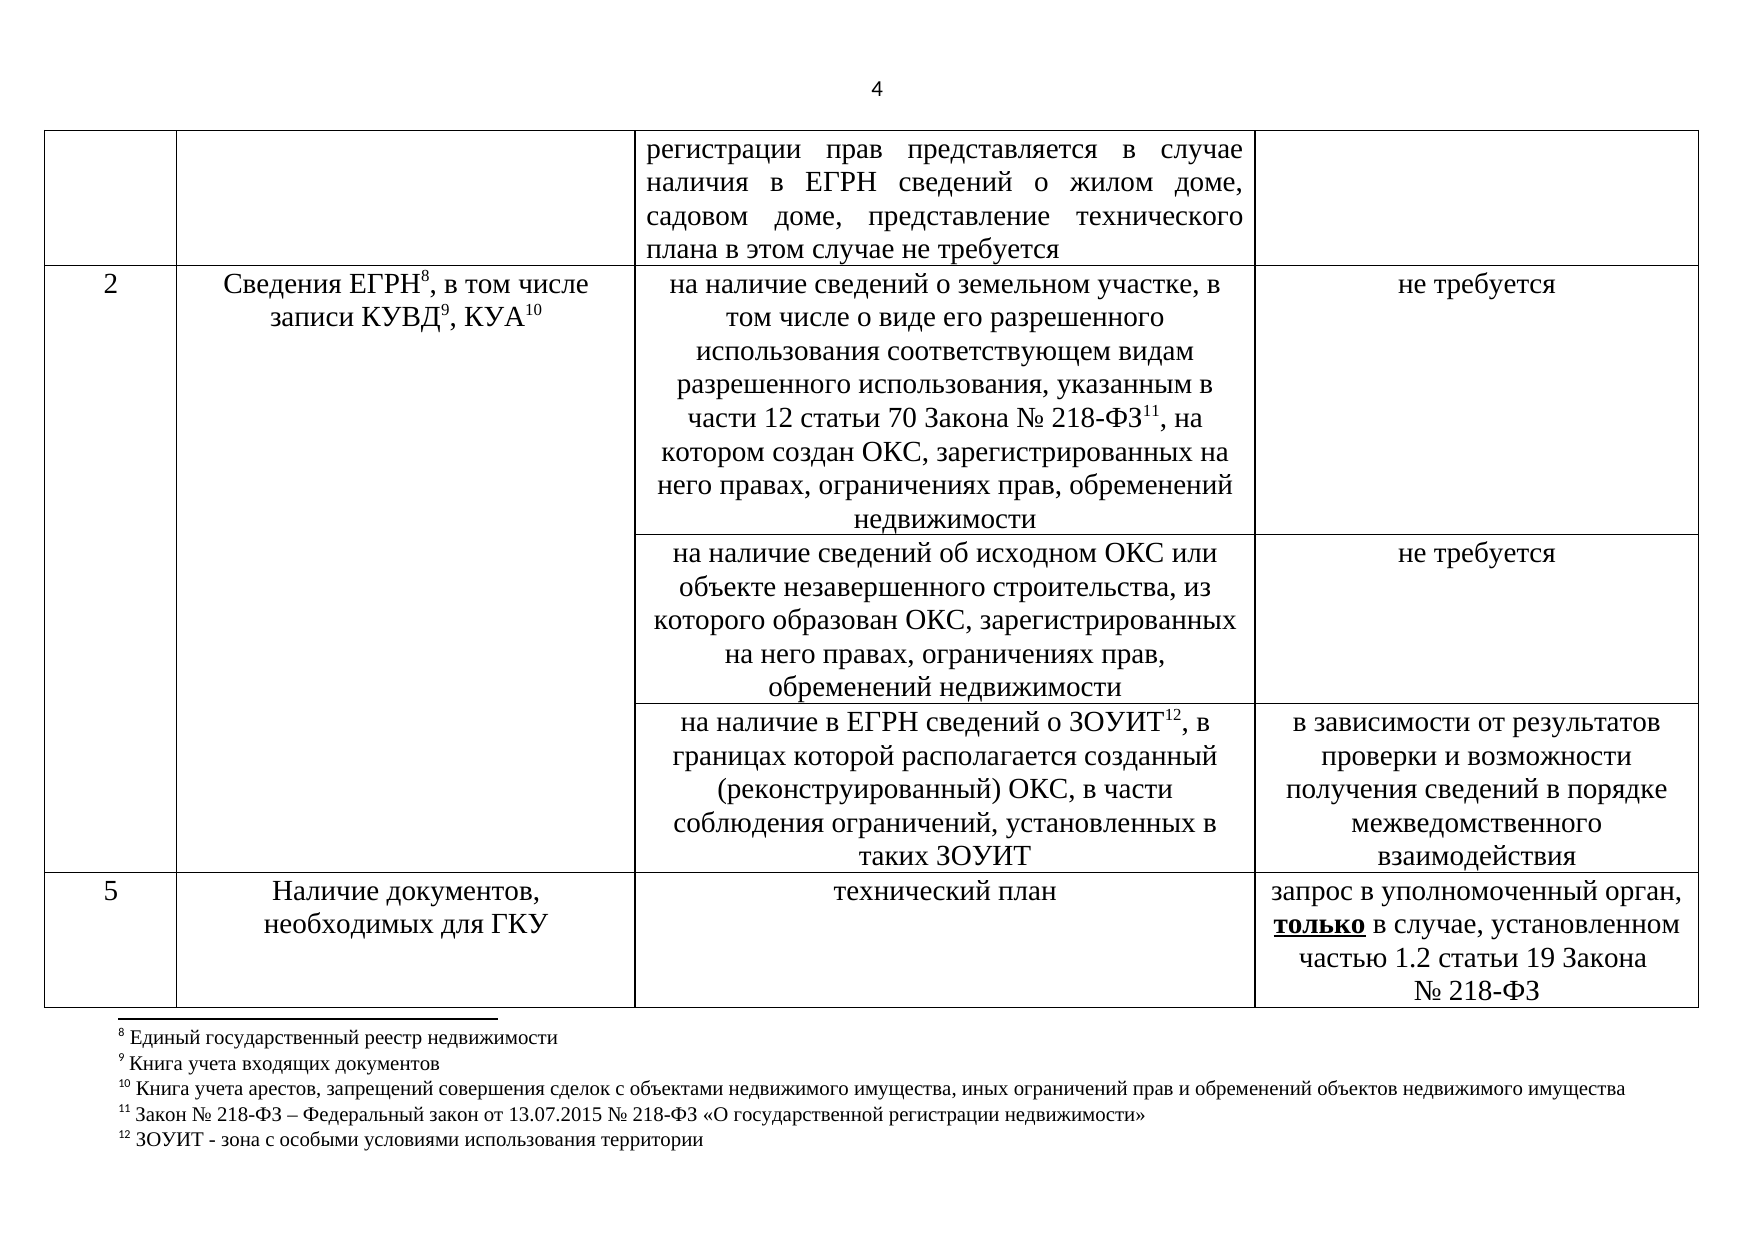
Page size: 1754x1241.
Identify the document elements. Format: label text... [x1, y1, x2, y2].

table_cell 5 [45, 873, 176, 1007]
table_cell не требуется [1256, 266, 1698, 534]
table_cell [1256, 131, 1698, 265]
table_cell Сведения ЕГРН, в том числе записи КУВД, КУА [177, 266, 634, 872]
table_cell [177, 873, 634, 1007]
table_cell 2 [45, 266, 176, 872]
table_cell в зависимости от результатов проверки и возможности получения сведений в порядке межведомственного взаимодействия [1256, 704, 1698, 872]
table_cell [636, 131, 1254, 265]
table_cell на наличие сведений о земельном участке, в том числе о виде его разрешенного использования соответствующем видам разрешенного использования, указанным в части 12 статьи 70 Закона № 218-ФЗ, на котором создан ОКС, зарегистрированных на него правах, ограничениях прав, обременений недвижимости [636, 266, 1254, 534]
table_cell на наличие в ЕГРН сведений о ЗОУИТ, в границах которой располагается созданный (реконструированный) ОКС, в части соблюдения ограничений, установленных в таких ЗОУИТ [636, 704, 1254, 872]
table_cell на наличие сведений об исходном ОКС или объекте незавершенного строительства, из которого образован ОКС, зарегистрированных на него правах, ограничениях прав, обременений недвижимости [636, 535, 1254, 703]
table_cell технический план [636, 873, 1254, 1007]
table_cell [1256, 873, 1698, 1007]
table_cell не требуется [1256, 535, 1698, 703]
